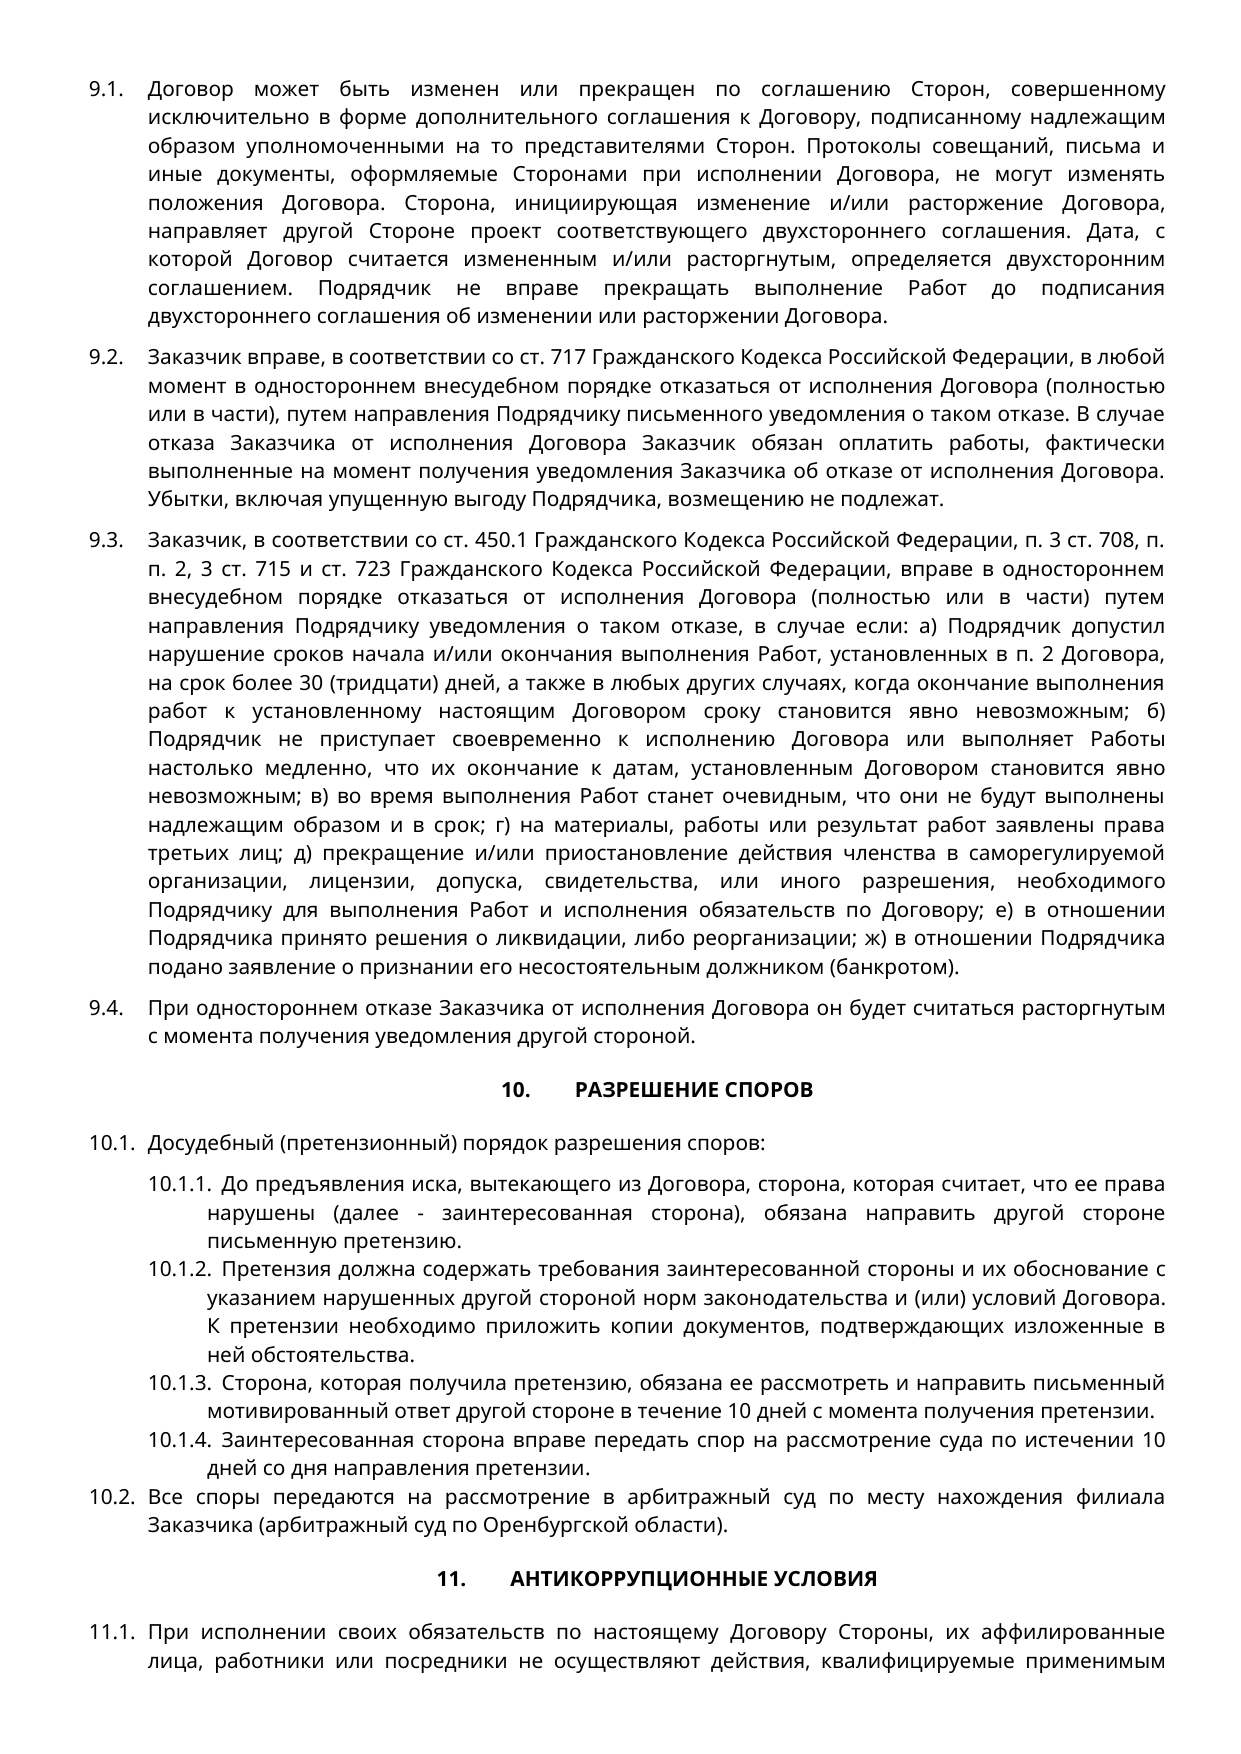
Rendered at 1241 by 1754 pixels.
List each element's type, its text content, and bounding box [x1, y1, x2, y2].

list Претензия должна содержать требования заинтересованной стороны и их обоснование с указанием нарушенных другой стороной норм законодательства и (или) условий Договора. К претензии необходимо приложить копии документов, подтверждающих изложенные в ней обстоятельства. [148, 1254, 1167, 1368]
list РАЗРЕШЕНИЕ СПОРОВ [148, 1075, 1167, 1103]
list Договор может быть изменен или прекращен по соглашению Сторон, совершенному исключительно в форме дополнительного соглашения к Договору, подписанному надлежащим образом уполномоченными на то представителями Сторон. Протоколы совещаний, письма и иные документы, оформляемые Сторонами при исполнении Договора, не могут изменять положения Договора. Сторона, инициирующая изменение и/или расторжение Договора, направляет другой Стороне проект соответствующего двухстороннего соглашения. Дата, с которой Договор считается измененным и/или расторгнутым, определяется двухсторонним соглашением. Подрядчик не вправе прекращать выполнение Работ до подписания двухстороннего соглашения об изменении или расторжении Договора. [89, 74, 1167, 330]
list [89, 1617, 1167, 1674]
list Заинтересованная сторона вправе передать спор на рассмотрение суда по истечении 10 дней со дня направления претензии. [148, 1425, 1167, 1482]
list Сторона, которая получила претензию, обязана ее рассмотреть и направить письменный мотивированный ответ другой стороне в течение 10 дней с момента получения претензии. [148, 1368, 1167, 1425]
list До предъявления иска, вытекающего из Договора, сторона, которая считает, что ее права нарушены (далее - заинтересованная сторона), обязана направить другой стороне письменную претензию. [148, 1169, 1167, 1254]
list Заказчик, в соответствии со ст. 450.1 Гражданского Кодекса Российской Федерации, п. 3 ст. 708, п. п. 2, 3 ст. 715 и ст. 723 Гражданского Кодекса Российской Федерации, вправе в одностороннем внесудебном порядке отказаться от исполнения Договора (полностью или в части) путем направления Подрядчику уведомления о таком отказе, в случае если: а) Подрядчик допустил нарушение сроков начала и/или окончания выполнения Работ, установленных в п. 2 Договора, на срок более 30 (тридцати) дней, а также в любых других случаях, когда окончание выполнения работ к установленному настоящим Договором сроку становится явно невозможным; б) Подрядчик не приступает своевременно к исполнению Договора или выполняет Работы настолько медленно, что их окончание к датам, установленным Договором становится явно невозможным; в) во время выполнения Работ станет очевидным, что они не будут выполнены надлежащим образом и в срок; г) на материалы, работы или результат работ заявлены права третьих лиц; д) прекращение и/или приостановление действия членства в саморегулируемой организации, лицензии, допуска, свидетельства, или иного разрешения, необходимого Подрядчику для выполнения Работ и исполнения обязательств по Договору; е) в отношении Подрядчика принято решения о ликвидации, либо реорганизации; ж) в отношении Подрядчика подано заявление о признании его несостоятельным должником (банкротом). [89, 525, 1167, 980]
list АНТИКОРРУПЦИОННЫЕ УСЛОВИЯ [148, 1564, 1167, 1592]
list Досудебный (претензионный) порядок разрешения споров: [89, 1128, 1167, 1157]
list При одностороннем отказе Заказчика от исполнения Договора он будет считаться расторгнутым с момента получения уведомления другой стороной. [89, 993, 1167, 1050]
list Заказчик вправе, в соответствии со ст. 717 Гражданского Кодекса Российской Федерации, в любой момент в одностороннем внесудебном порядке отказаться от исполнения Договора (полностью или в части), путем направления Подрядчику письменного уведомления о таком отказе. В случае отказа Заказчика от исполнения Договора Заказчик обязан оплатить работы, фактически выполненные на момент получения уведомления Заказчика об отказе от исполнения Договора. Убытки, включая упущенную выгоду Подрядчика, возмещению не подлежат. [89, 342, 1167, 513]
list Все споры передаются на рассмотрение в арбитражный суд по месту нахождения филиала Заказчика (арбитражный суд по Оренбургской области). [89, 1482, 1167, 1539]
